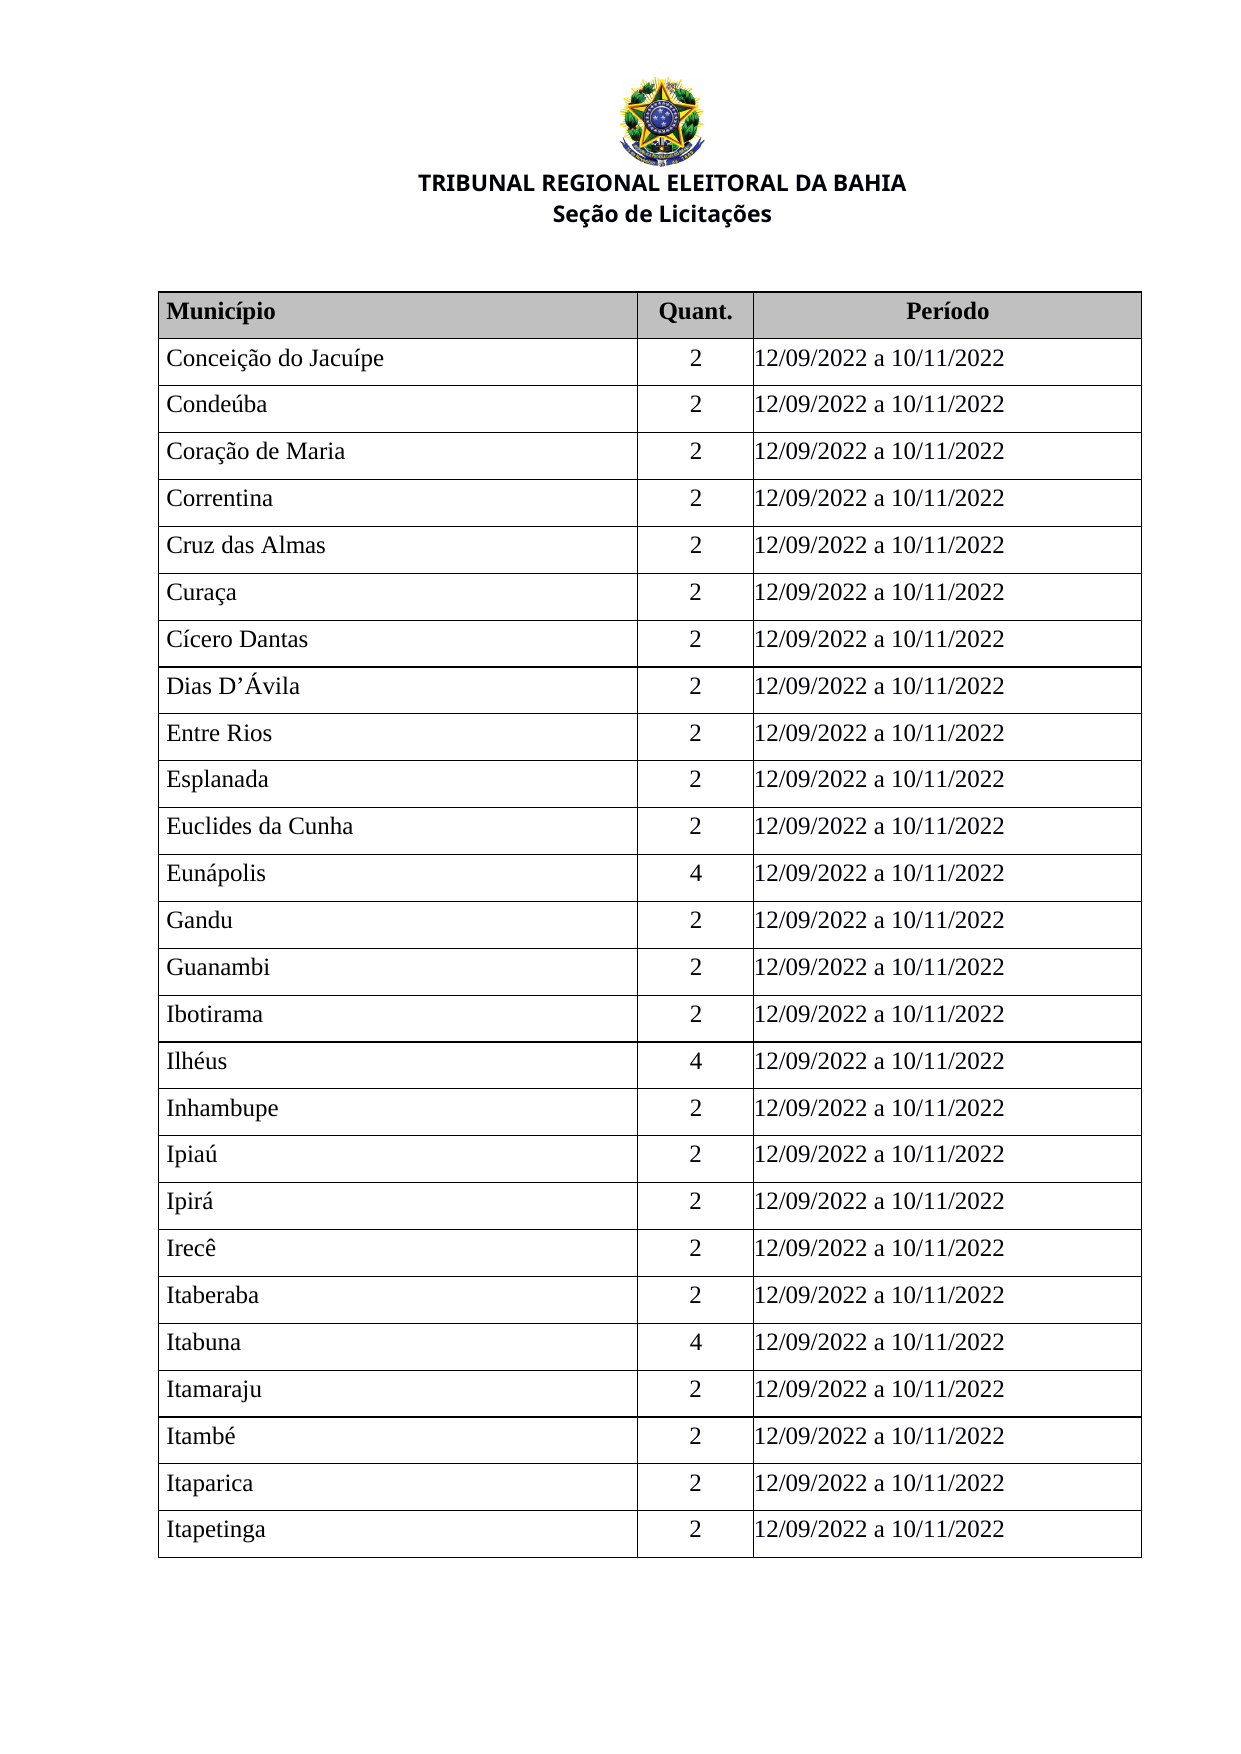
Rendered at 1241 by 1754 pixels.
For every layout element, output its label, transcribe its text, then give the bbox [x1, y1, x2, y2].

table_cell Irecê [159, 1230, 637, 1276]
table_cell 2 [638, 386, 753, 432]
table_cell Dias D’Ávila [159, 668, 637, 713]
table_cell 12/09/2022 a 10/11/2022 [754, 902, 1141, 948]
table_cell 12/09/2022 a 10/11/2022 [754, 1418, 1141, 1463]
table_header Quant. [638, 293, 753, 338]
table_cell 2 [638, 1089, 753, 1135]
table_cell Gandu [159, 902, 637, 948]
table_cell Entre Rios [159, 714, 637, 760]
table_cell 12/09/2022 a 10/11/2022 [754, 574, 1141, 619]
table_cell 12/09/2022 a 10/11/2022 [754, 1043, 1141, 1088]
table_cell 2 [638, 668, 753, 713]
table_cell 12/09/2022 a 10/11/2022 [754, 480, 1141, 526]
table_cell Curaça [159, 574, 637, 619]
table_header Período [754, 293, 1141, 338]
table_cell 12/09/2022 a 10/11/2022 [754, 714, 1141, 760]
table_cell 2 [638, 1136, 753, 1182]
table_cell 4 [638, 1324, 753, 1369]
table_cell Itamaraju [159, 1371, 637, 1416]
table_cell 12/09/2022 a 10/11/2022 [754, 1464, 1141, 1510]
table_cell 12/09/2022 a 10/11/2022 [754, 808, 1141, 854]
table_cell 12/09/2022 a 10/11/2022 [754, 761, 1141, 807]
table_cell 2 [638, 1418, 753, 1463]
table_cell 4 [638, 1043, 753, 1088]
table_cell 12/09/2022 a 10/11/2022 [754, 949, 1141, 994]
table_cell Guanambi [159, 949, 637, 994]
table_cell Eunápolis [159, 855, 637, 901]
table_cell 2 [638, 1277, 753, 1323]
table_cell 2 [638, 714, 753, 760]
table_cell Itambé [159, 1418, 637, 1463]
table_cell Conceição do Jacuípe [159, 339, 637, 385]
table_cell Cícero Dantas [159, 621, 637, 666]
table_header Município [159, 293, 637, 338]
table_cell Ipirá [159, 1183, 637, 1229]
table_cell 12/09/2022 a 10/11/2022 [754, 1371, 1141, 1416]
table_cell 2 [638, 1371, 753, 1416]
table_cell 2 [638, 902, 753, 948]
table_cell Ibotirama [159, 996, 637, 1041]
table_cell 2 [638, 339, 753, 385]
table_cell 2 [638, 1464, 753, 1510]
table_cell 2 [638, 761, 753, 807]
table_cell 2 [638, 949, 753, 994]
table_cell 12/09/2022 a 10/11/2022 [754, 621, 1141, 666]
table_cell Itabuna [159, 1324, 637, 1369]
table_cell Itaparica [159, 1464, 637, 1510]
table_cell 2 [638, 1511, 753, 1557]
table_cell Coração de Maria [159, 433, 637, 479]
table_cell 12/09/2022 a 10/11/2022 [754, 339, 1141, 385]
table_cell 12/09/2022 a 10/11/2022 [754, 1230, 1141, 1276]
table_cell Ipiaú [159, 1136, 637, 1182]
table_cell 12/09/2022 a 10/11/2022 [754, 433, 1141, 479]
table_cell Condeúba [159, 386, 637, 432]
table_cell Inhambupe [159, 1089, 637, 1135]
table_cell 12/09/2022 a 10/11/2022 [754, 996, 1141, 1041]
table_cell 4 [638, 855, 753, 901]
table_cell Itaberaba [159, 1277, 637, 1323]
table_cell 12/09/2022 a 10/11/2022 [754, 1277, 1141, 1323]
table_cell Esplanada [159, 761, 637, 807]
table_cell 12/09/2022 a 10/11/2022 [754, 1511, 1141, 1557]
table_cell 2 [638, 480, 753, 526]
table_cell 2 [638, 527, 753, 573]
table_cell 2 [638, 433, 753, 479]
table_cell 2 [638, 621, 753, 666]
table_cell 12/09/2022 a 10/11/2022 [754, 1183, 1141, 1229]
table_cell 2 [638, 996, 753, 1041]
table_cell Cruz das Almas [159, 527, 637, 573]
table_cell Correntina [159, 480, 637, 526]
table_cell 12/09/2022 a 10/11/2022 [754, 1089, 1141, 1135]
table_cell 12/09/2022 a 10/11/2022 [754, 1324, 1141, 1369]
table_cell 12/09/2022 a 10/11/2022 [754, 855, 1141, 901]
table_cell 2 [638, 1230, 753, 1276]
table_cell 12/09/2022 a 10/11/2022 [754, 668, 1141, 713]
table_cell 2 [638, 808, 753, 854]
table_cell Itapetinga [159, 1511, 637, 1557]
table_cell 2 [638, 574, 753, 619]
table_cell 12/09/2022 a 10/11/2022 [754, 386, 1141, 432]
table_cell 12/09/2022 a 10/11/2022 [754, 527, 1141, 573]
table_cell 12/09/2022 a 10/11/2022 [754, 1136, 1141, 1182]
table_cell Euclides da Cunha [159, 808, 637, 854]
table_cell 2 [638, 1183, 753, 1229]
table_cell Ilhéus [159, 1043, 637, 1088]
